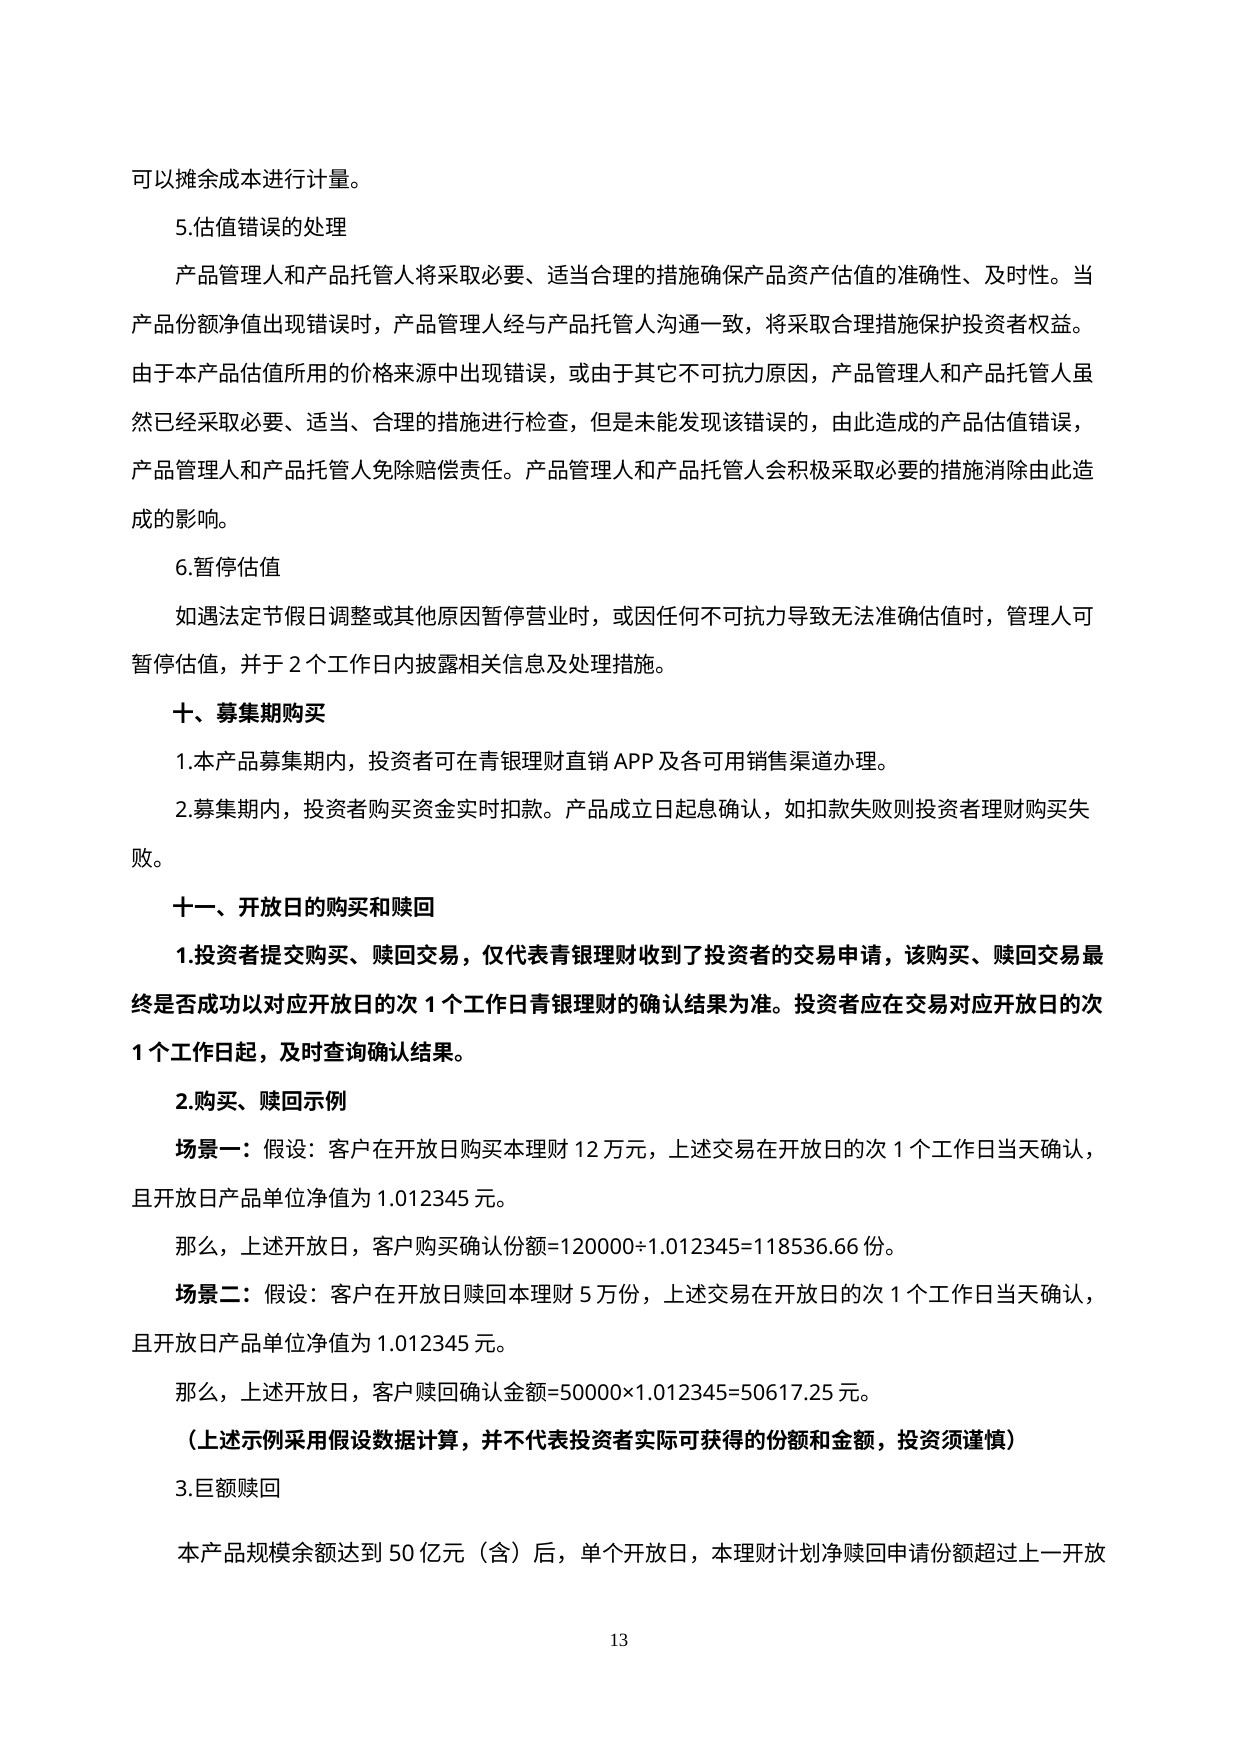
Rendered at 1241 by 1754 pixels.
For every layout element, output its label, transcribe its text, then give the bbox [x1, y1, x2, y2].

text 2.购买、赎回示例 [131, 1083, 1106, 1116]
text 如遇法定节假日调整或其他原因暂停营业时，或因任何不可抗力导致无法准确估值时，管理人可暂停估值，并于2个工作日内披露相关信息及处理措施。 [131, 598, 1106, 679]
text （上述示例采用假设数据计算，并不代表投资者实际可获得的份额和金额，投资须谨慎） [131, 1422, 1106, 1455]
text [131, 162, 1106, 194]
text 那么，上述开放日，客户购买确认份额=120000÷1.012345=118536.66份。 [131, 1229, 1106, 1261]
text 1.投资者提交购买、赎回交易，仅代表青银理财收到了投资者的交易申请，该购买、赎回交易最终是否成功以对应开放日的次1个工作日青银理财的确认结果为准。投资者应在交易对应开放日的次1个工作日起，及时查询确认结果。 [131, 937, 1106, 1067]
text 场景二：假设：客户在开放日赎回本理财5万份，上述交易在开放日的次1个工作日当天确认，且开放日产品单位净值为1.012345元。 [131, 1277, 1106, 1358]
text 产品管理人和产品托管人将采取必要、适当合理的措施确保产品资产估值的准确性、及时性。当产品份额净值出现错误时，产品管理人经与产品托管人沟通一致，将采取合理措施保护投资者权益。由于本产品估值所用的价格来源中出现错误，或由于其它不可抗力原因，产品管理人和产品托管人虽然已经采取必要、适当、合理的措施进行检查，但是未能发现该错误的，由此造成的产品估值错误，产品管理人和产品托管人免除赔偿责任。产品管理人和产品托管人会积极采取必要的措施消除由此造成的影响。 [131, 258, 1106, 534]
text 十、募集期购买 [173, 695, 1106, 728]
text 3.巨额赎回 [131, 1471, 1106, 1503]
text 5.估值错误的处理 [131, 210, 1106, 242]
text 2.募集期内，投资者购买资金实时扣款。产品成立日起息确认，如扣款失败则投资者理财购买失败。 [131, 792, 1106, 873]
text 十一、开放日的购买和赎回 [173, 889, 1106, 922]
text 6.暂停估值 [131, 550, 1106, 582]
text 1.本产品募集期内，投资者可在青银理财直销APP及各可用销售渠道办理。 [131, 744, 1106, 776]
text 那么，上述开放日，客户赎回确认金额=50000×1.012345=50617.25元。 [131, 1374, 1106, 1407]
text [131, 1519, 1106, 1584]
text 场景一：假设：客户在开放日购买本理财12万元，上述交易在开放日的次1个工作日当天确认，且开放日产品单位净值为1.012345元。 [131, 1132, 1106, 1213]
